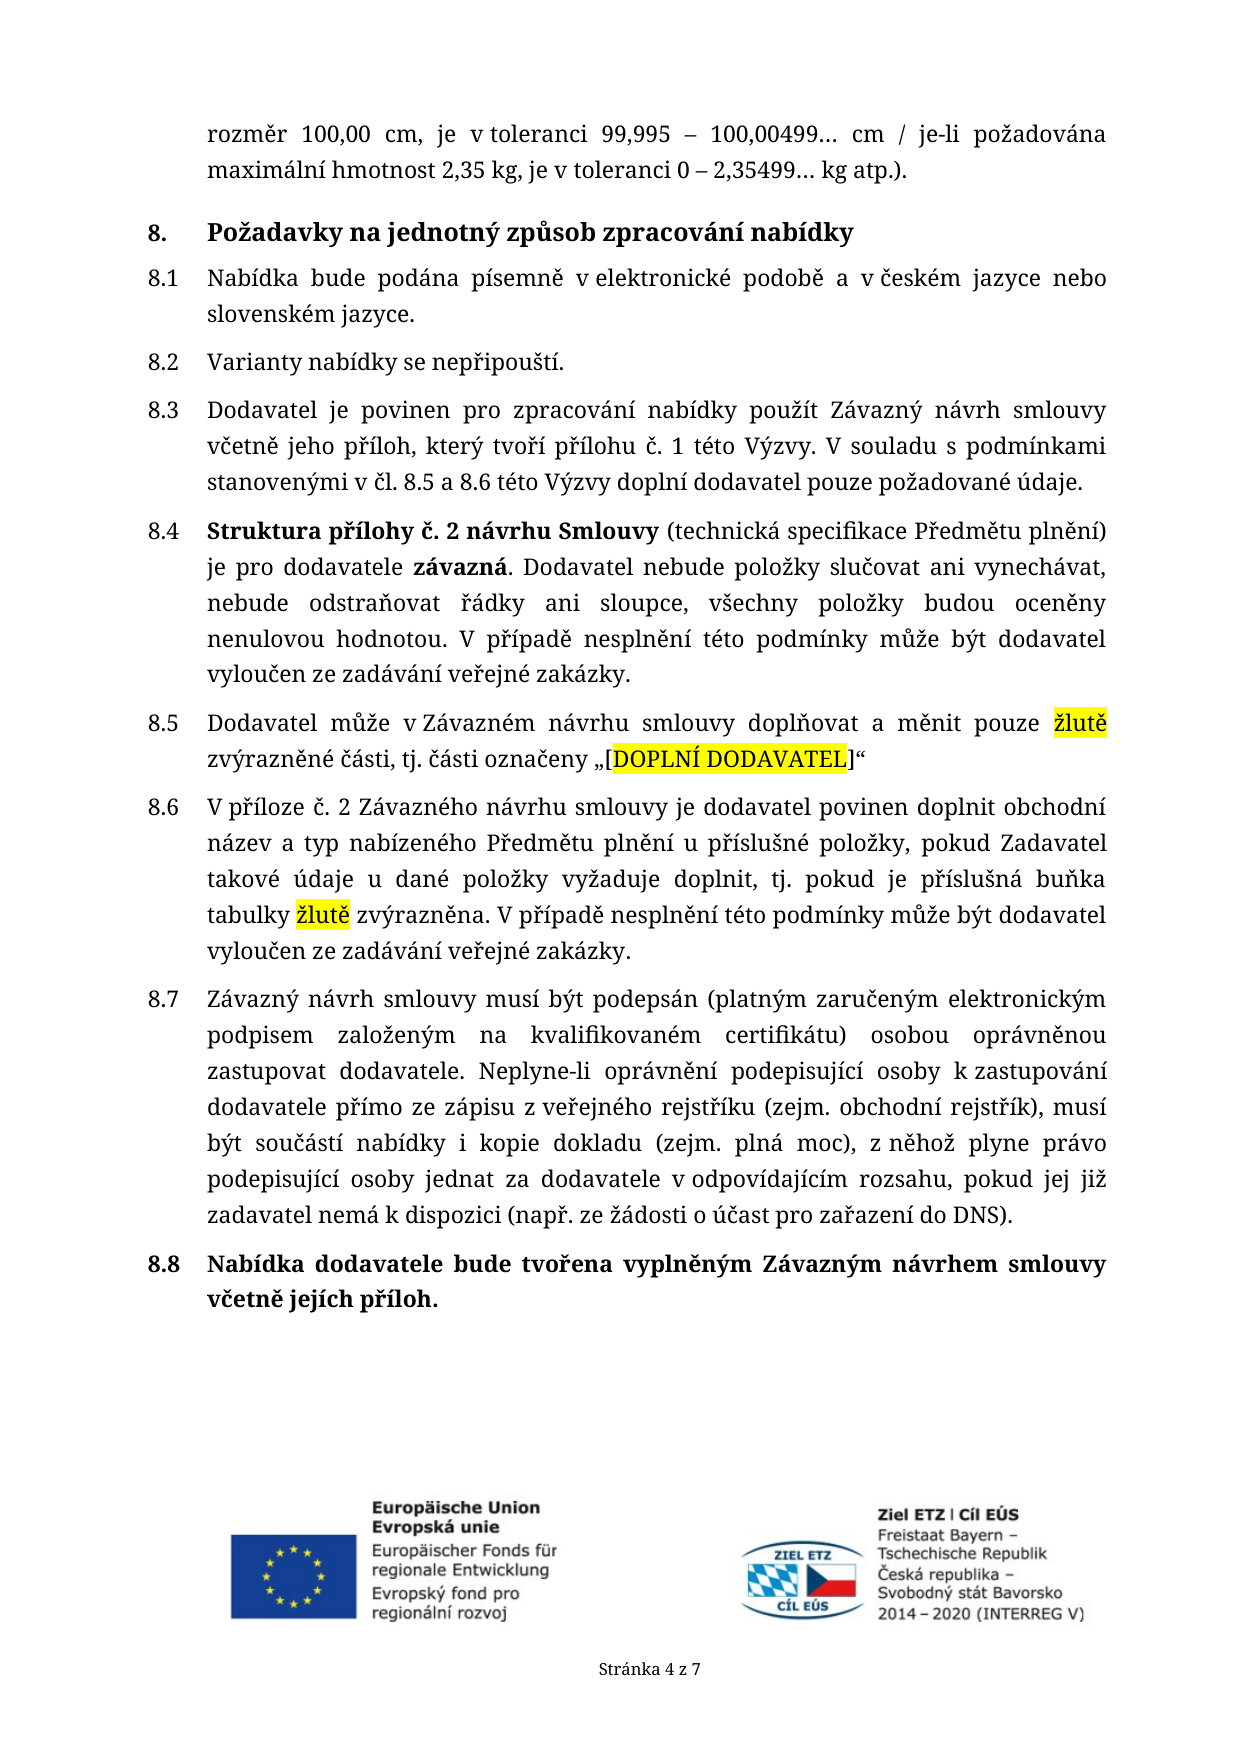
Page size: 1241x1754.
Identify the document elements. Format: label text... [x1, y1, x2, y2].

list Dodavatel je povinen pro zpracování nabídky použít Závazný návrh smlouvy včetně jeho příloh, který tvoří přílohu č. 1 této Výzvy. V souladu s podmínkami stanovenými v čl. 8.5 a 8.6 této Výzvy doplní dodavatel pouze požadované údaje. [148, 394, 1107, 497]
subtitle Požadavky na jednotný způsob zpracování nabídky [148, 215, 1107, 249]
picture [192, 1457, 1152, 1658]
list Nabídka dodavatele bude tvořena vyplněným Závazným návrhem smlouvy včetně jejích příloh. [148, 1247, 1107, 1315]
list Závazný návrh smlouvy musí být podepsán (platným zaručeným elektronickým podpisem založeným na kvalifikovaném certifikátu) osobou oprávněnou zastupovat dodavatele. Neplyne-li oprávnění podepisující osoby k zastupování dodavatele přímo ze zápisu z veřejného rejstříku (zejm. obchodní rejstřík), musí být součástí nabídky i kopie dokladu (zejm. plná moc), z něhož plyne právo podepisující osoby jednat za dodavatele v odpovídajícím rozsahu, pokud jej již zadavatel nemá k dispozici (např. ze žádosti o účast pro zařazení do DNS). [148, 983, 1107, 1230]
list Varianty nabídky se nepřipouští. [148, 346, 1107, 377]
list Nabídka bude podána písemně v elektronické podobě a v českém jazyce nebo slovenském jazyce. [148, 262, 1107, 329]
list Dodavatel může v Závazném návrhu smlouvy doplňovat a měnit pouze žlutě zvýrazněné části, tj. části označeny „[DOPLNÍ DODAVATEL]“ [148, 707, 1107, 774]
list Struktura přílohy č. 2 návrhu Smlouvy (technická specifikace Předmětu plnění) je pro dodavatele závazná. Dodavatel nebude položky slučovat ani vynechávat, nebude odstraňovat řádky ani sloupce, všechny položky budou oceněny nenulovou hodnotou. V případě nesplnění této podmínky může být dodavatel vyloučen ze zadávání veřejné zakázky. [148, 515, 1107, 690]
list V příloze č. 2 Závazného návrhu smlouvy je dodavatel povinen doplnit obchodní název a typ nabízeného Předmětu plnění u příslušné položky, pokud Zadavatel takové údaje u dané položky vyžaduje doplnit, tj. pokud je příslušná buňka tabulky žlutě zvýrazněna. V případě nesplnění této podmínky může být dodavatel vyloučen ze zadávání veřejné zakázky. [148, 791, 1107, 966]
